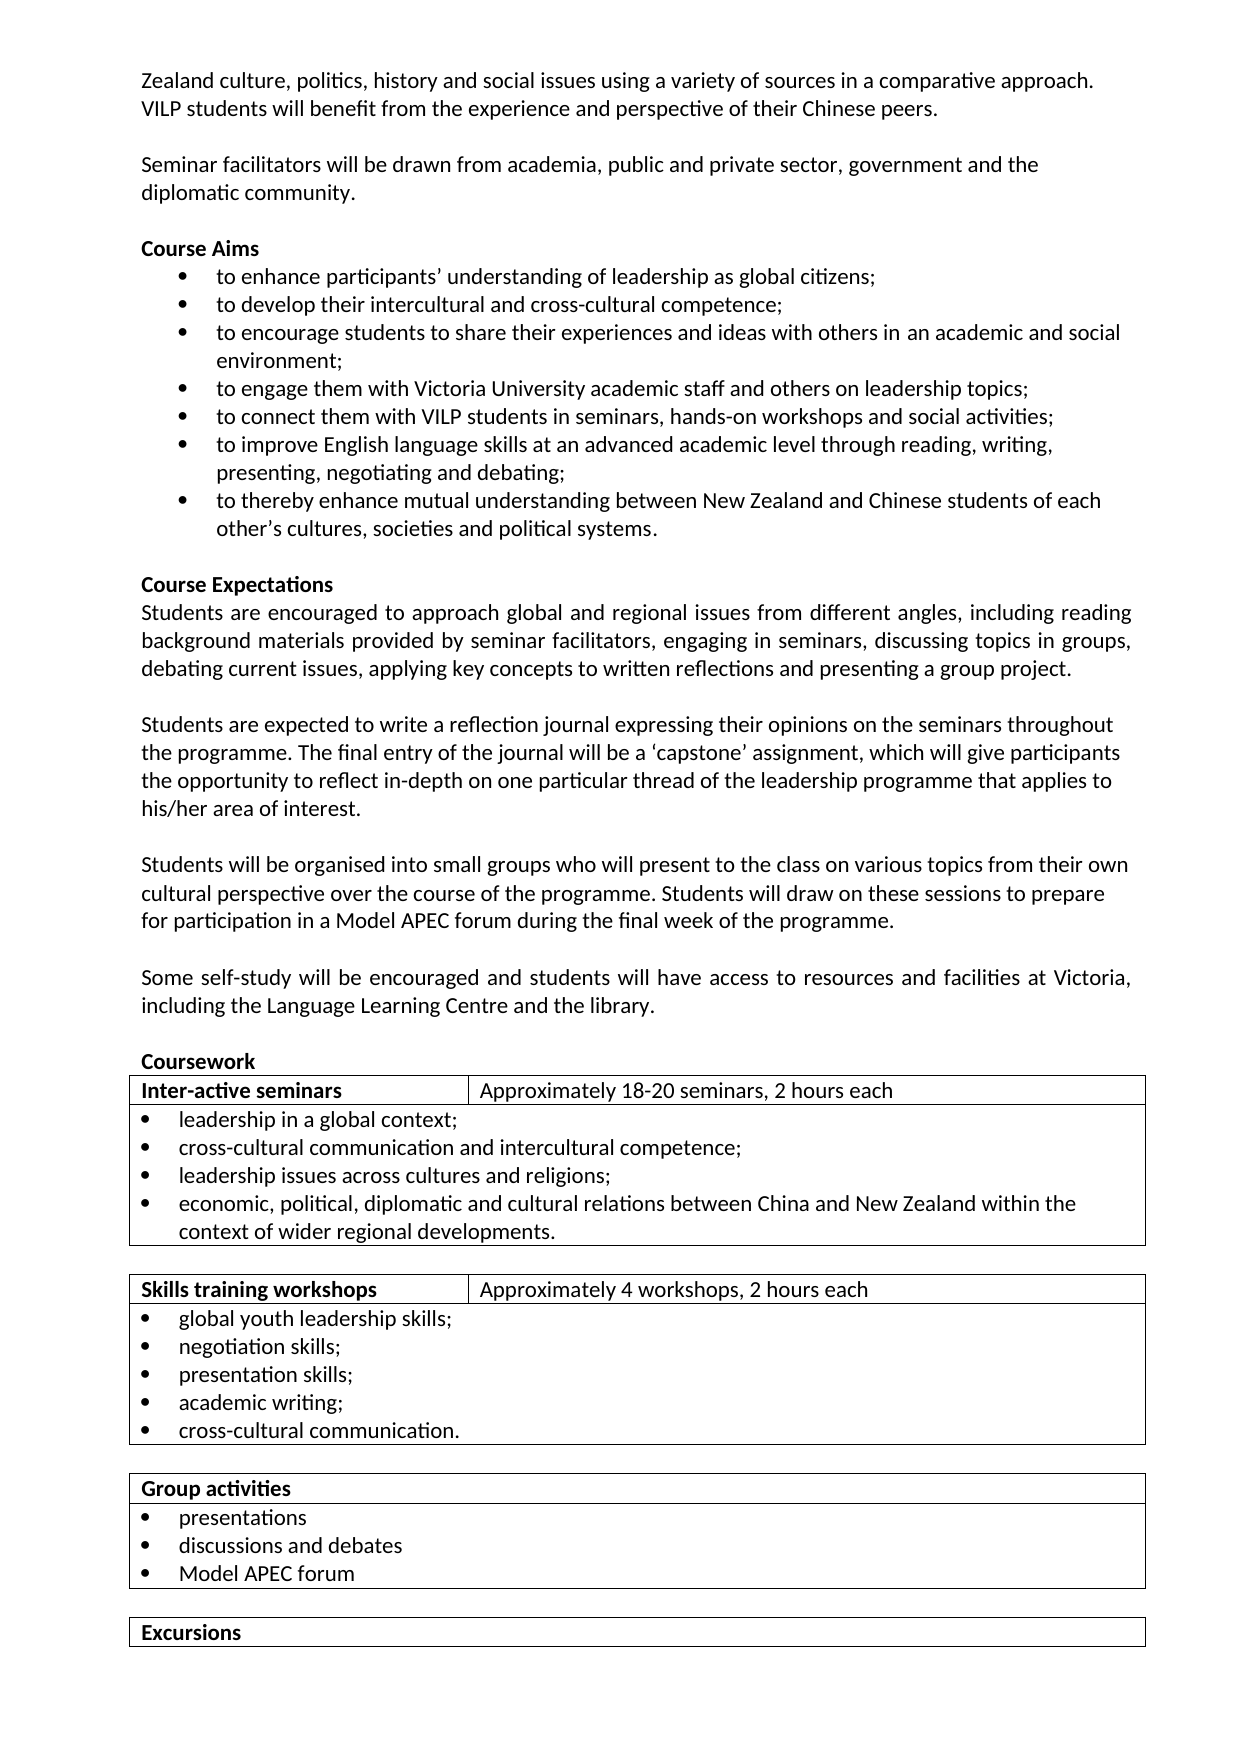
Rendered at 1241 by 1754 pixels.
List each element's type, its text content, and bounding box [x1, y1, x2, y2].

table_cell global youth leadership skills; negotiation skills; presentation skills; academic writing; cross-cultural communication. [130, 1304, 1145, 1444]
text Students will be organised into small groups who will present to the class on various topics from their own cultural perspective over the course of the programme. Students will draw on these sessions to prepare for participation in a Model APEC forum during the final week of the programme. [141, 851, 1134, 935]
text Course Aims [141, 234, 1134, 262]
table_cell presentations discussions and debates Model APEC forum [130, 1504, 1145, 1587]
list to thereby enhance mutual understanding between New Zealand and Chinese students of each other’s cultures, societies and political systems. [178, 486, 1134, 542]
table_header Group activities [130, 1474, 1145, 1502]
table_header Skills training workshops [130, 1275, 468, 1303]
list to connect them with VILP students in seminars, hands-on workshops and social activities; [178, 402, 1134, 430]
table_header Approximately 4 workshops, 2 hours each [469, 1275, 1145, 1303]
list to encourage students to share their experiences and ideas with others in an academic and social environment; [178, 318, 1134, 374]
text Students are expected to write a reflection journal expressing their opinions on the seminars throughout the programme. The final entry of the journal will be a ‘capstone’ assignment, which will give participants the opportunity to reflect in-depth on one particular thread of the leadership programme that applies to his/her area of interest. [141, 711, 1134, 823]
list to engage them with Victoria University academic staff and others on leadership topics; [178, 374, 1134, 402]
table_cell leadership in a global context; cross-cultural communication and intercultural competence; leadership issues across cultures and religions; economic, political, diplomatic and cultural relations between China and New Zealand within the context of wider regional developments. [130, 1105, 1145, 1245]
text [141, 66, 1134, 122]
table_header Inter-active seminars [130, 1076, 468, 1104]
list to develop their intercultural and cross-cultural competence; [178, 290, 1134, 318]
list to enhance participants’ understanding of leadership as global citizens; [178, 262, 1134, 290]
table_header Excursions [130, 1618, 1145, 1646]
list to improve English language skills at an advanced academic level through reading, writing, presenting, negotiating and debating; [178, 430, 1134, 486]
text Coursework [141, 1047, 1134, 1075]
text Course Expectations [141, 570, 1134, 598]
text Seminar facilitators will be drawn from academia, public and private sector, government and the diplomatic community. [141, 150, 1134, 206]
text Some self-study will be encouraged and students will have access to resources and facilities at Victoria, including the Language Learning Centre and the library. [141, 963, 1134, 1019]
text Students are encouraged to approach global and regional issues from different angles, including reading background materials provided by seminar facilitators, engaging in seminars, discussing topics in groups, debating current issues, applying key concepts to written reflections and presenting a group project. [141, 598, 1134, 682]
table_header Approximately 18-20 seminars, 2 hours each [469, 1076, 1145, 1104]
